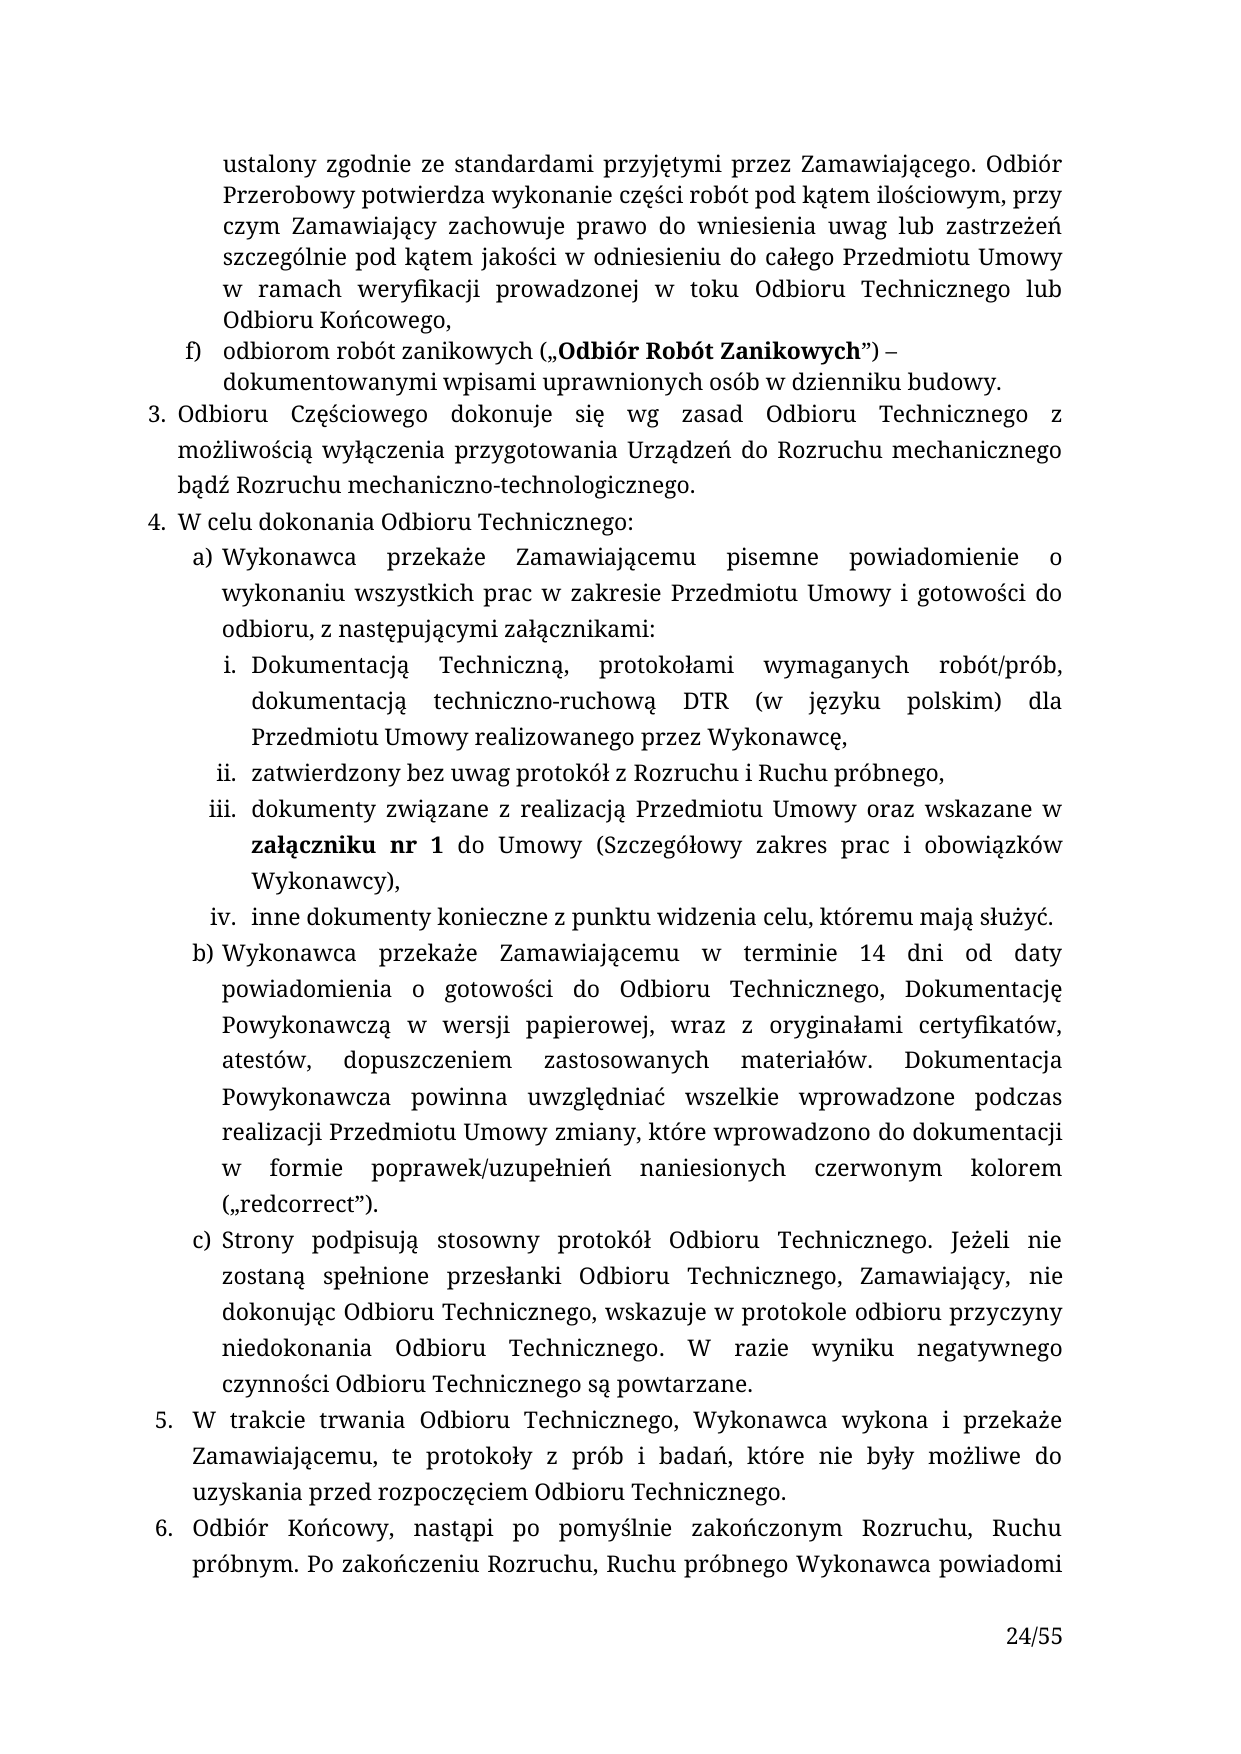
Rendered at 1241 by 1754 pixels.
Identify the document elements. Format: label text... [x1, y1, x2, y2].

list inne dokumenty konieczne z punktu widzenia celu, któremu mają służyć. [236, 901, 1063, 932]
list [154, 1512, 1063, 1579]
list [185, 148, 1063, 335]
list Odbioru Częściowego dokonuje się wg zasad Odbioru Technicznego z możliwością wyłączenia przygotowania Urządzeń do Rozruchu mechanicznego bądź Rozruchu mechaniczno-technologicznego. [148, 398, 1063, 501]
list dokumenty związane z realizacją Przedmiotu Umowy oraz wskazane w załączniku nr 1 do Umowy (Szczegółowy zakres prac i obowiązków Wykonawcy), [236, 793, 1063, 896]
list Wykonawca przekaże Zamawiającemu pisemne powiadomienie o wykonaniu wszystkich prac w zakresie Przedmiotu Umowy i gotowości do odbioru, z następującymi załącznikami: [192, 541, 1063, 644]
list Dokumentacją Techniczną, protokołami wymaganych robót/prób, dokumentacją techniczno-ruchową DTR (w języku polskim) dla Przedmiotu Umowy realizowanego przez Wykonawcę, [236, 649, 1063, 752]
list odbiorom robót zanikowych („Odbiór Robót Zanikowych”) – dokumentowanymi wpisami uprawnionych osób w dzienniku budowy. [185, 335, 1063, 398]
list Wykonawca przekaże Zamawiającemu w terminie 14 dni od daty powiadomienia o gotowości do Odbioru Technicznego, Dokumentację Powykonawczą w wersji papierowej, wraz z oryginałami certyfikatów, atestów, dopuszczeniem zastosowanych materiałów. Dokumentacja Powykonawcza powinna uwzględniać wszelkie wprowadzone podczas realizacji Przedmiotu Umowy zmiany, które wprowadzono do dokumentacji w formie poprawek/uzupełnień naniesionych czerwonym kolorem („redcorrect”). [192, 937, 1063, 1219]
list Strony podpisują stosowny protokół Odbioru Technicznego. Jeżeli nie zostaną spełnione przesłanki Odbioru Technicznego, Zamawiający, nie dokonując Odbioru Technicznego, wskazuje w protokole odbioru przyczyny niedokonania Odbioru Technicznego. W razie wyniku negatywnego czynności Odbioru Technicznego są powtarzane. [192, 1224, 1063, 1399]
list W trakcie trwania Odbioru Technicznego, Wykonawca wykona i przekaże Zamawiającemu, te protokoły z prób i badań, które nie były możliwe do uzyskania przed rozpoczęciem Odbioru Technicznego. [154, 1404, 1063, 1507]
list zatwierdzony bez uwag protokół z Rozruchu i Ruchu próbnego, [236, 757, 1063, 788]
list W celu dokonania Odbioru Technicznego: [148, 505, 1063, 537]
